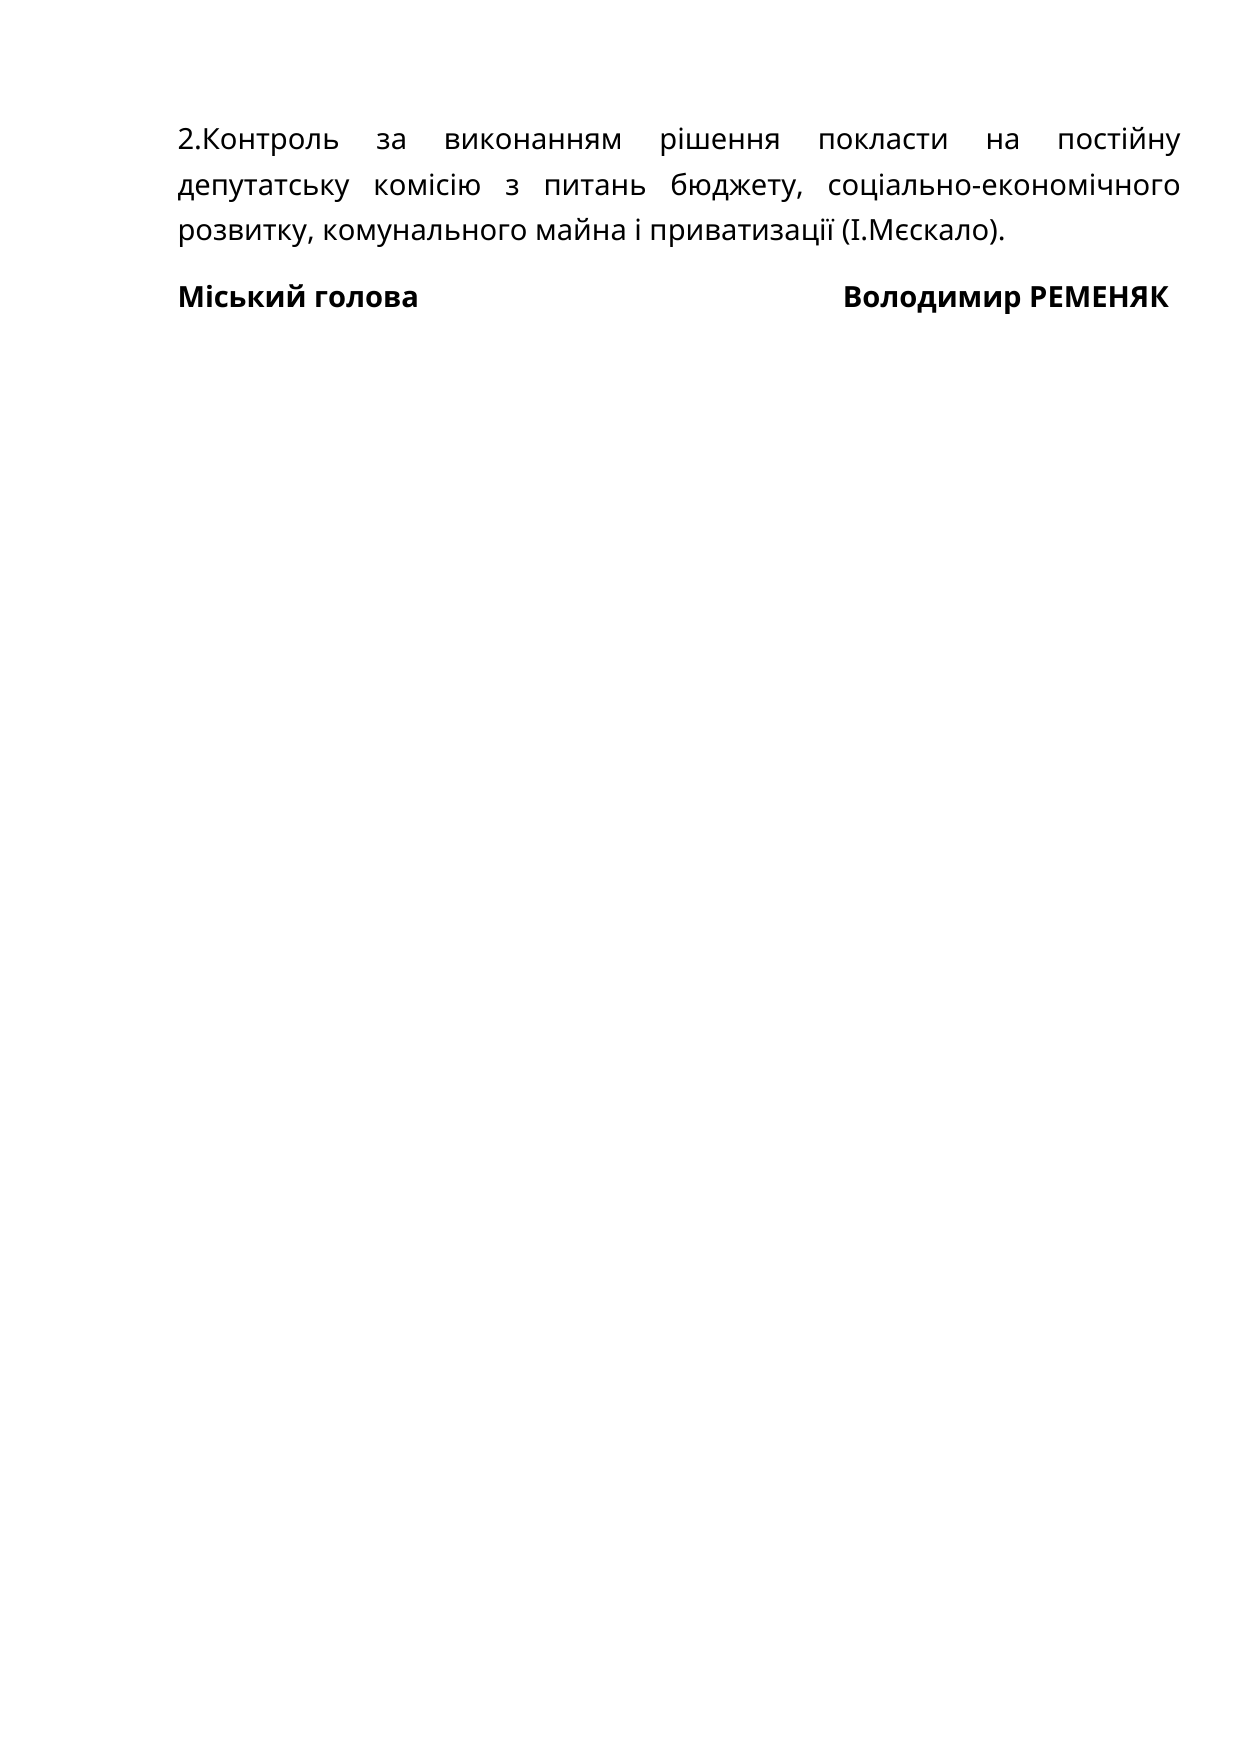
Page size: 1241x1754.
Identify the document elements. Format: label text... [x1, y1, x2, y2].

text 2.Контроль за виконанням рішення покласти на постійну депутатську комісію з питань бюджету, соціально-економічного розвитку, комунального майна і приватизації (І.Мєскало). [177, 118, 1181, 249]
text Міський голова Володимир РЕМЕНЯК [177, 276, 1181, 316]
